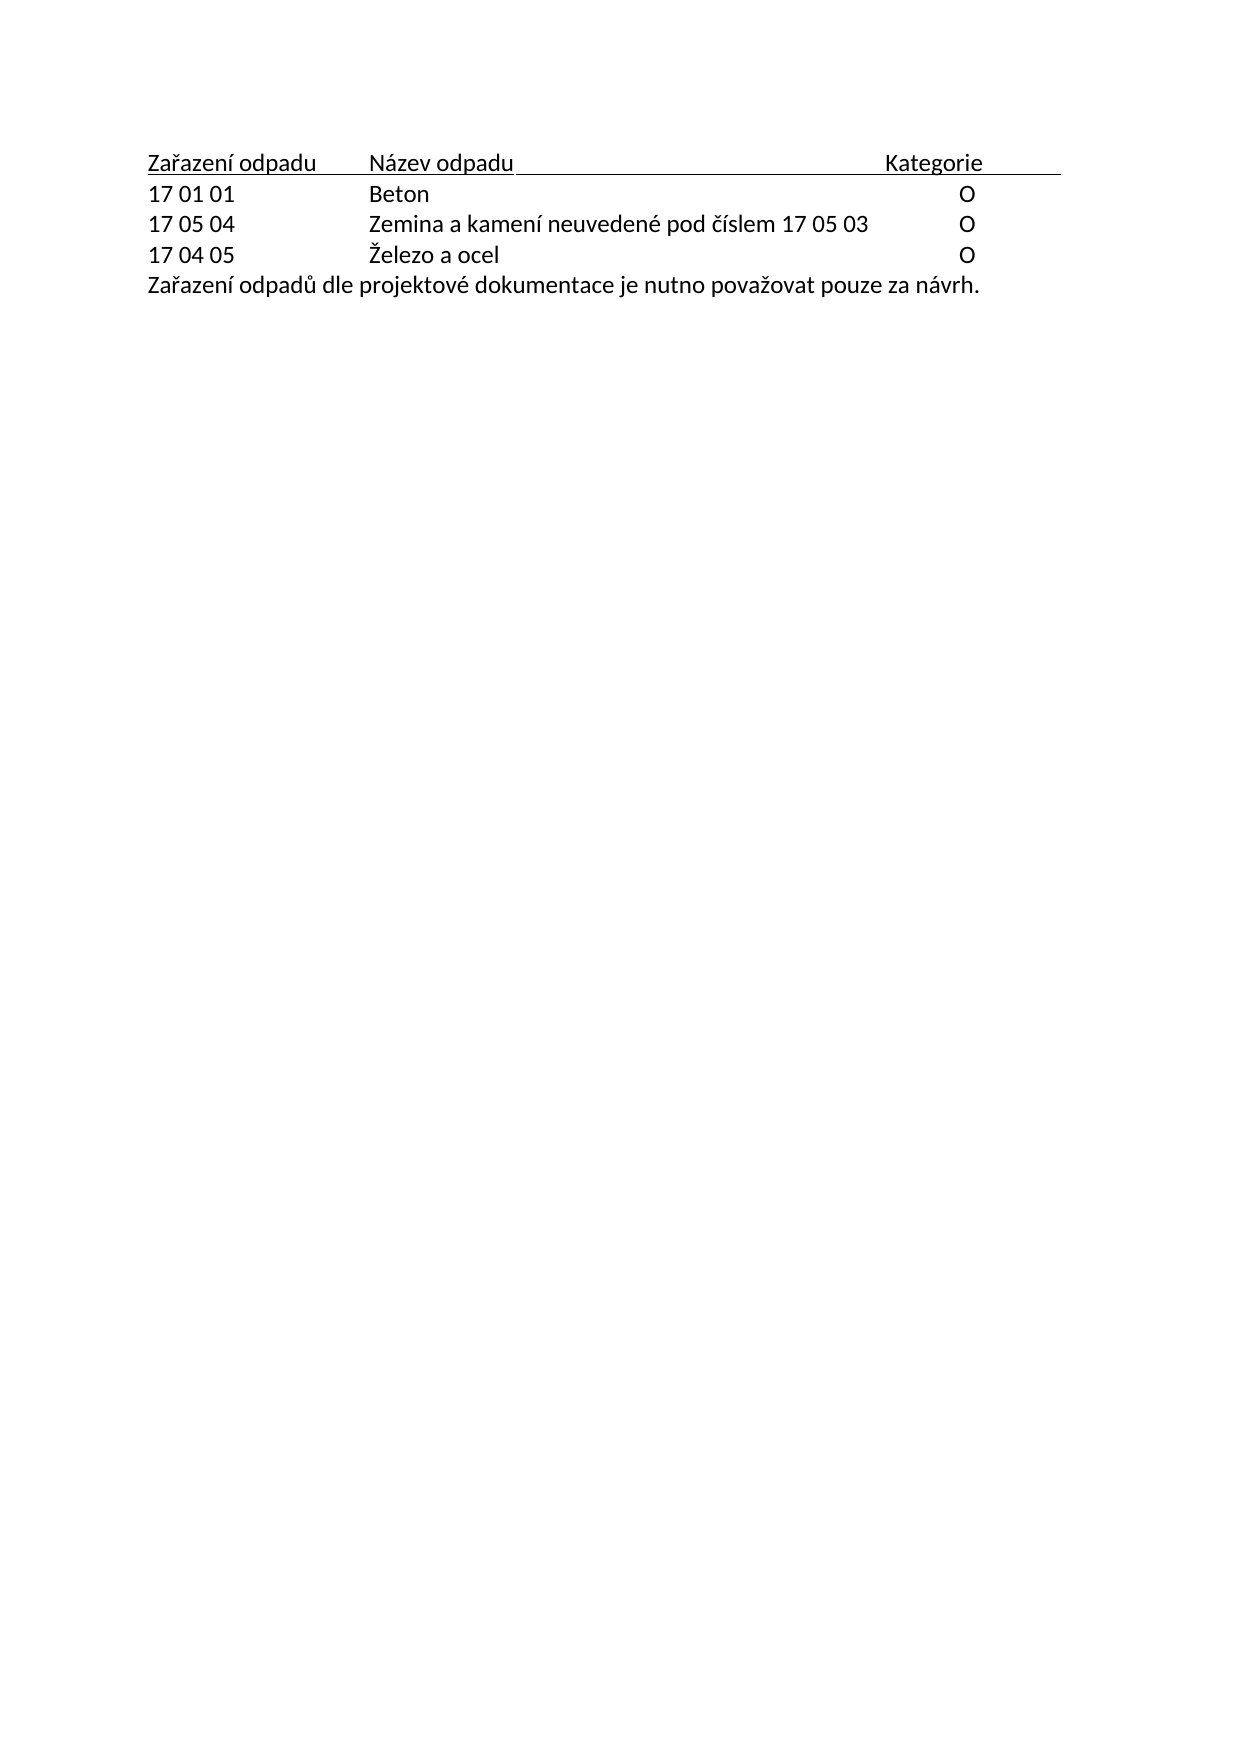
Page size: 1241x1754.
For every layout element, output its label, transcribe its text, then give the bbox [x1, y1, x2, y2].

text 17 04 05 Železo a ocel O [148, 239, 1093, 270]
text 17 05 04 Zemina a kamení neuvedené pod číslem 17 05 03 O [148, 209, 1093, 239]
text Zařazení odpadů dle projektové dokumentace je nutno považovat pouze za návrh. [148, 270, 1093, 300]
text Zařazení odpadu Název odpadu Kategorie [148, 148, 1093, 178]
text 17 01 01 Beton O [148, 178, 1093, 209]
